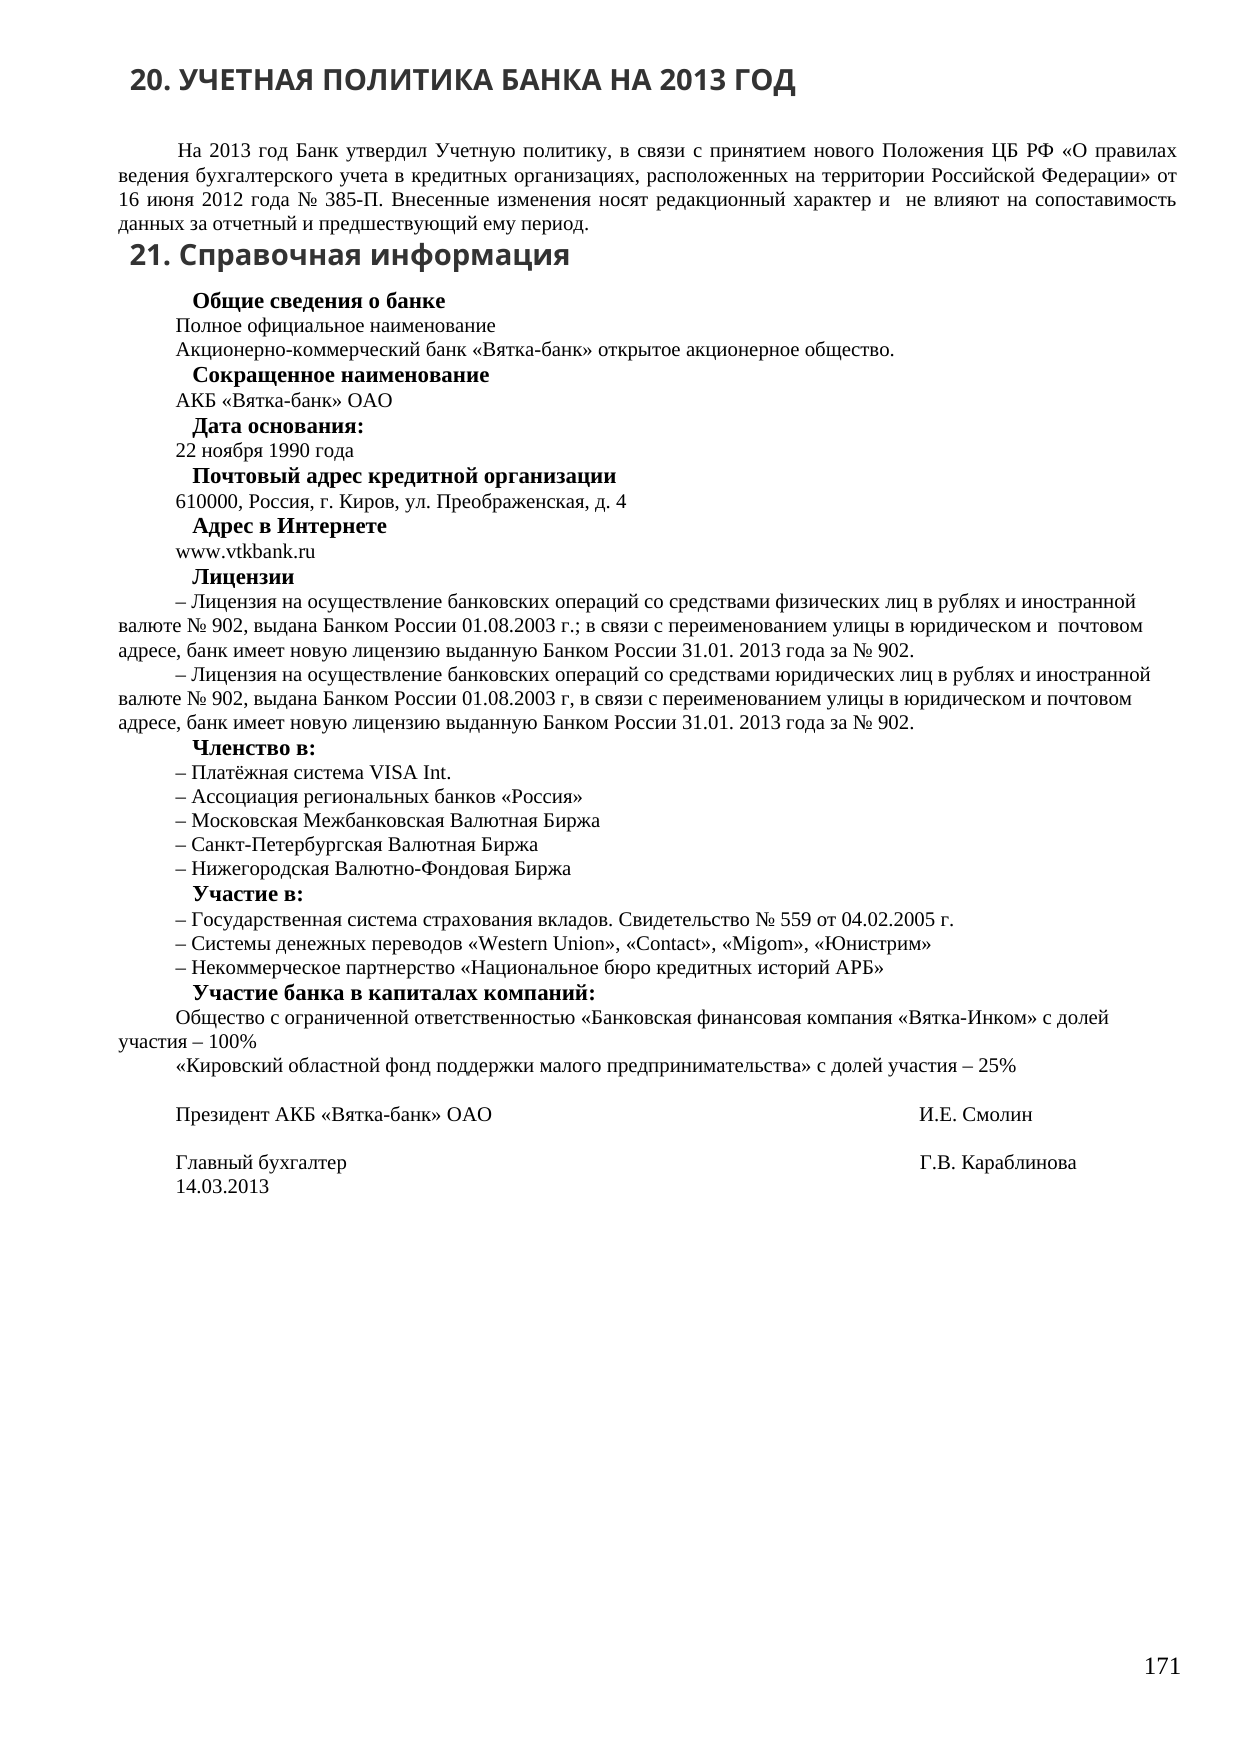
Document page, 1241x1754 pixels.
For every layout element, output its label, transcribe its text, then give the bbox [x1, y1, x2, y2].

text 610000, Россия, г. Киров, ул. Преображенская, д. 4 [118, 488, 1181, 513]
text Сокращенное наименование [118, 361, 1181, 388]
text – Платёжная система VISA Int. [118, 760, 1181, 784]
text Участие банка в капиталах компаний: [118, 979, 1181, 1005]
text Общие сведения о банке [118, 287, 1181, 313]
text Главный бухгалтер Г.В. Караблинова [118, 1150, 1181, 1174]
text 14.03.2013 [118, 1174, 1181, 1198]
text Дата основания: [118, 412, 1181, 438]
text Акционерно-коммерческий банк «Вятка-банк» открытое акционерное общество. [118, 337, 1181, 361]
text 21. Справочная информация [129, 235, 1181, 274]
text АКБ «Вятка-банк» ОАО [118, 388, 1181, 412]
text – Ассоциация региональных банков «Россия» [118, 784, 1181, 808]
text – Государственная система страхования вкладов. Свидетельство № 559 от 04.02.2005 г. [118, 907, 1181, 931]
text – Московская Межбанковская Валютная Биржа [118, 808, 1181, 832]
text – Лицензия на осуществление банковских операций со средствами юридических лиц в рублях и иностранной валюте № 902, выдана Банком России 01.08.2003 г, в связи с переименованием улицы в юридическом и почтовом адресе, банк имеет новую лицензию выданную Банком России 31.01. 2013 года за № 902. [118, 662, 1181, 734]
text – Санкт-Петербургская Валютная Биржа [118, 832, 1181, 856]
text – Системы денежных переводов «Western Union», «Contaсt», «Migom», «Юнистрим» [118, 931, 1181, 955]
text Президент АКБ «Вятка-банк» ОАО И.Е. Смолин [118, 1102, 1181, 1126]
text Членство в: [118, 734, 1181, 760]
text 20. УЧЕТНАЯ ПОЛИТИКА БАНКА НА 2013 ГОД [129, 59, 1181, 99]
text Лицензии [118, 563, 1181, 589]
text Адрес в Интернете [118, 513, 1181, 539]
text www.vtkbank.ru [118, 539, 1181, 563]
text На 2013 год Банк утвердил Учетную политику, в связи с принятием нового Положения ЦБ РФ «О правилах ведения бухгалтерского учета в кредитных организациях, расположенных на территории Российской Федерации» от 16 июня 2012 года № 385-П. Внесенные изменения носят редакционный характер и не влияют на сопоставимость данных за отчетный и предшествующий ему период. [118, 138, 1178, 235]
text – Лицензия на осуществление банковских операций со средствами физических лиц в рублях и иностранной валюте № 902, выдана Банком России 01.08.2003 г.; в связи с переименованием улицы в юридическом и почтовом адресе, банк имеет новую лицензию выданную Банком России 31.01. 2013 года за № 902. [118, 589, 1181, 662]
text – Некоммерческое партнерство «Национальное бюро кредитных историй АРБ» [118, 955, 1181, 979]
text – Нижегородская Валютно-Фондовая Биржа [118, 856, 1181, 880]
text 22 ноября 1990 года [118, 438, 1181, 462]
text Полное официальное наименование [118, 313, 1181, 337]
text Почтовый адрес кредитной организации [118, 462, 1181, 488]
text «Кировский областной фонд поддержки малого предпринимательства» с долей участия – 25% [118, 1053, 1181, 1077]
text Общество с ограниченной ответственностью «Банковская финансовая компания «Вятка-Инком» с долей участия – 100% [118, 1005, 1181, 1053]
text Участие в: [118, 880, 1181, 907]
